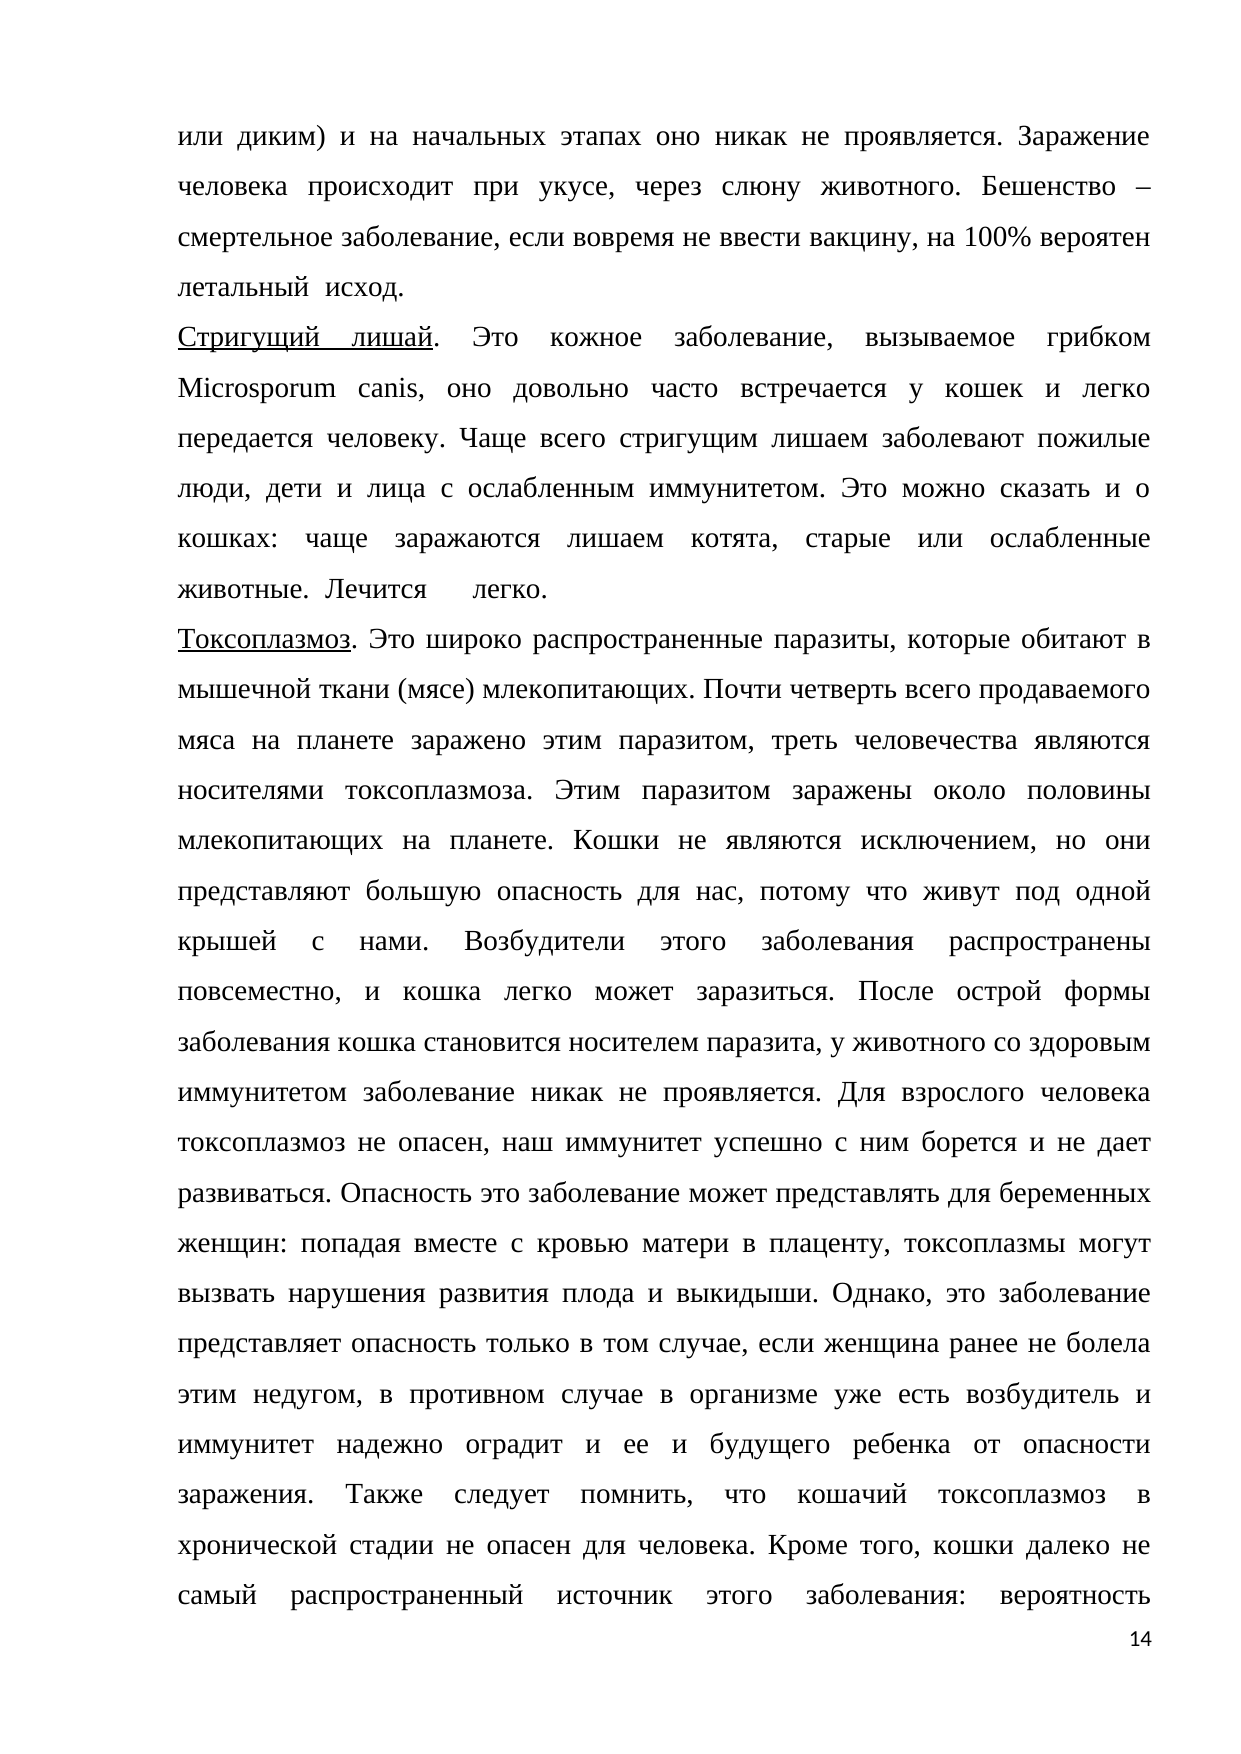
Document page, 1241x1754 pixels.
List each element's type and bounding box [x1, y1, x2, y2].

text [177, 118, 1152, 1611]
